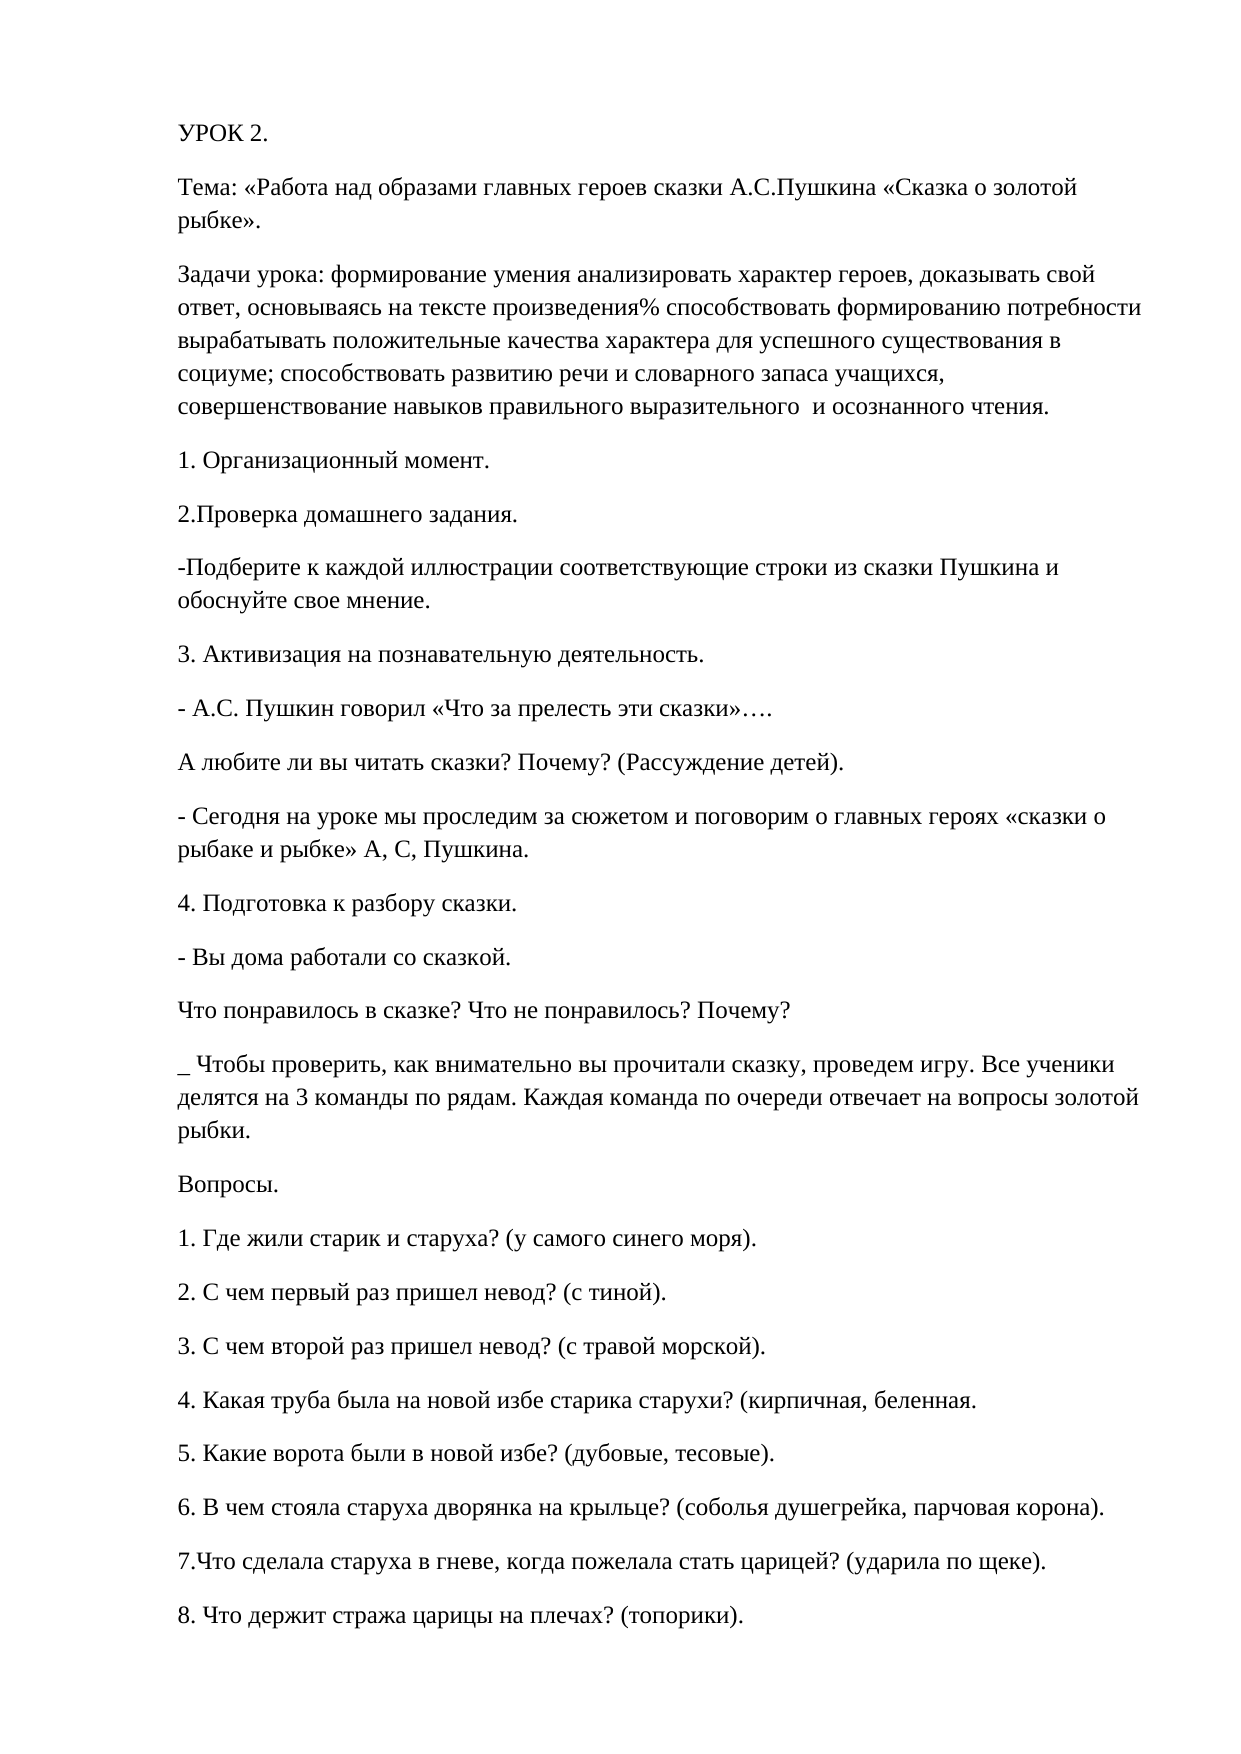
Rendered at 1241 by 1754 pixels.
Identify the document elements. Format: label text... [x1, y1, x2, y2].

text 4. Какая труба была на новой избе старика старухи? (кирпичная, беленная. [177, 1385, 1152, 1413]
text 2. С чем первый раз пришел невод? (с тиной). [177, 1277, 1152, 1306]
text 6. В чем стояла старуха дворянка на крыльце? (соболья душегрейка, парчовая корона). [177, 1492, 1152, 1521]
text А любите ли вы читать сказки? Почему? (Рассуждение детей). [177, 747, 1152, 776]
text - Вы дома работали со сказкой. [177, 942, 1152, 970]
text 3. С чем второй раз пришел невод? (с травой морской). [177, 1331, 1152, 1359]
text 7.Что сделала старуха в гневе, когда пожелала стать царицей? (ударила по щеке). [177, 1546, 1152, 1575]
text 2.Проверка домашнего задания. [177, 499, 1152, 527]
text 1. Организационный момент. [177, 445, 1152, 473]
text _ Чтобы проверить, как внимательно вы прочитали сказку, проведем игру. Все ученики делятся на 3 команды по рядам. Каждая команда по очереди отвечает на вопросы золотой рыбки. [177, 1049, 1152, 1144]
text -Подберите к каждой иллюстрации соответствующие строки из сказки Пушкина и обоснуйте свое мнение. [177, 552, 1152, 614]
text 5. Какие ворота были в новой избе? (дубовые, тесовые). [177, 1438, 1152, 1467]
text Тема: «Работа над образами главных героев сказки А.С.Пушкина «Сказка о золотой рыбке». [177, 172, 1152, 234]
text - Сегодня на уроке мы проследим за сюжетом и поговорим о главных героях «сказки о рыбаке и рыбке» А, С, Пушкина. [177, 801, 1152, 863]
text 4. Подготовка к разбору сказки. [177, 888, 1152, 917]
text Что понравилось в сказке? Что не понравилось? Почему? [177, 996, 1152, 1024]
text УРОК 2. [177, 118, 1152, 147]
text - А.С. Пушкин говорил «Что за прелесть эти сказки»…. [177, 693, 1152, 722]
text Вопросы. [177, 1169, 1152, 1198]
text 8. Что держит стража царицы на плечах? (топорики). [177, 1600, 1152, 1629]
text Задачи урока: формирование умения анализировать характер героев, доказывать свой ответ, основываясь на тексте произведения% способствовать формированию потребности вырабатывать положительные качества характера для успешного существования в социуме; способствовать развитию речи и словарного запаса учащихся, совершенствование навыков правильного выразительного и осознанного чтения. [177, 259, 1152, 420]
text 1. Где жили старик и старуха? (у самого синего моря). [177, 1223, 1152, 1252]
text 3. Активизация на познавательную деятельность. [177, 639, 1152, 668]
